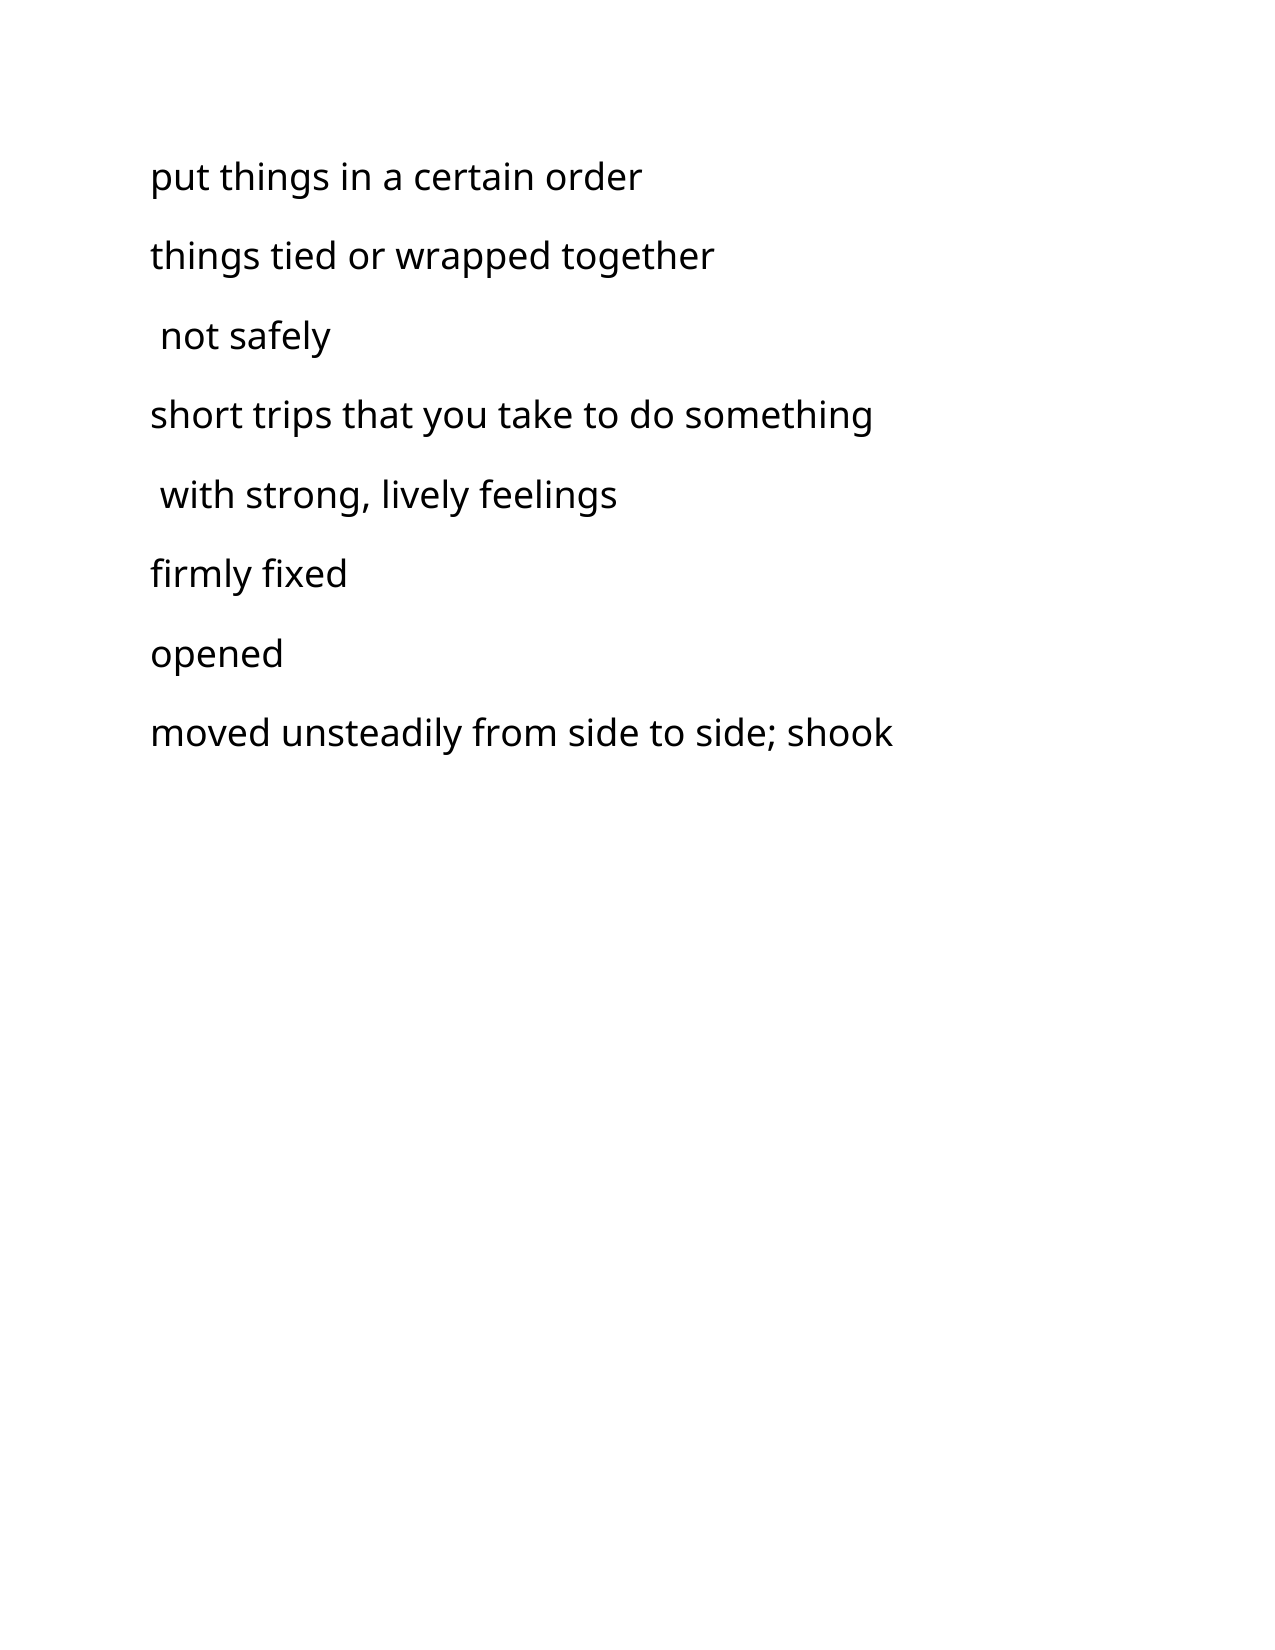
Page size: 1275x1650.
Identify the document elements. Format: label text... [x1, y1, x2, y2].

text not safely [150, 309, 1125, 360]
text put things in a certain order [150, 150, 1125, 201]
text things tied or wrapped together [150, 229, 1125, 281]
text short trips that you take to do something [150, 388, 1125, 439]
text opened [150, 627, 1125, 678]
text firmly fixed [150, 547, 1125, 598]
text moved unsteadily from side to side; shook [150, 706, 1125, 757]
text with strong, lively feelings [150, 468, 1125, 519]
